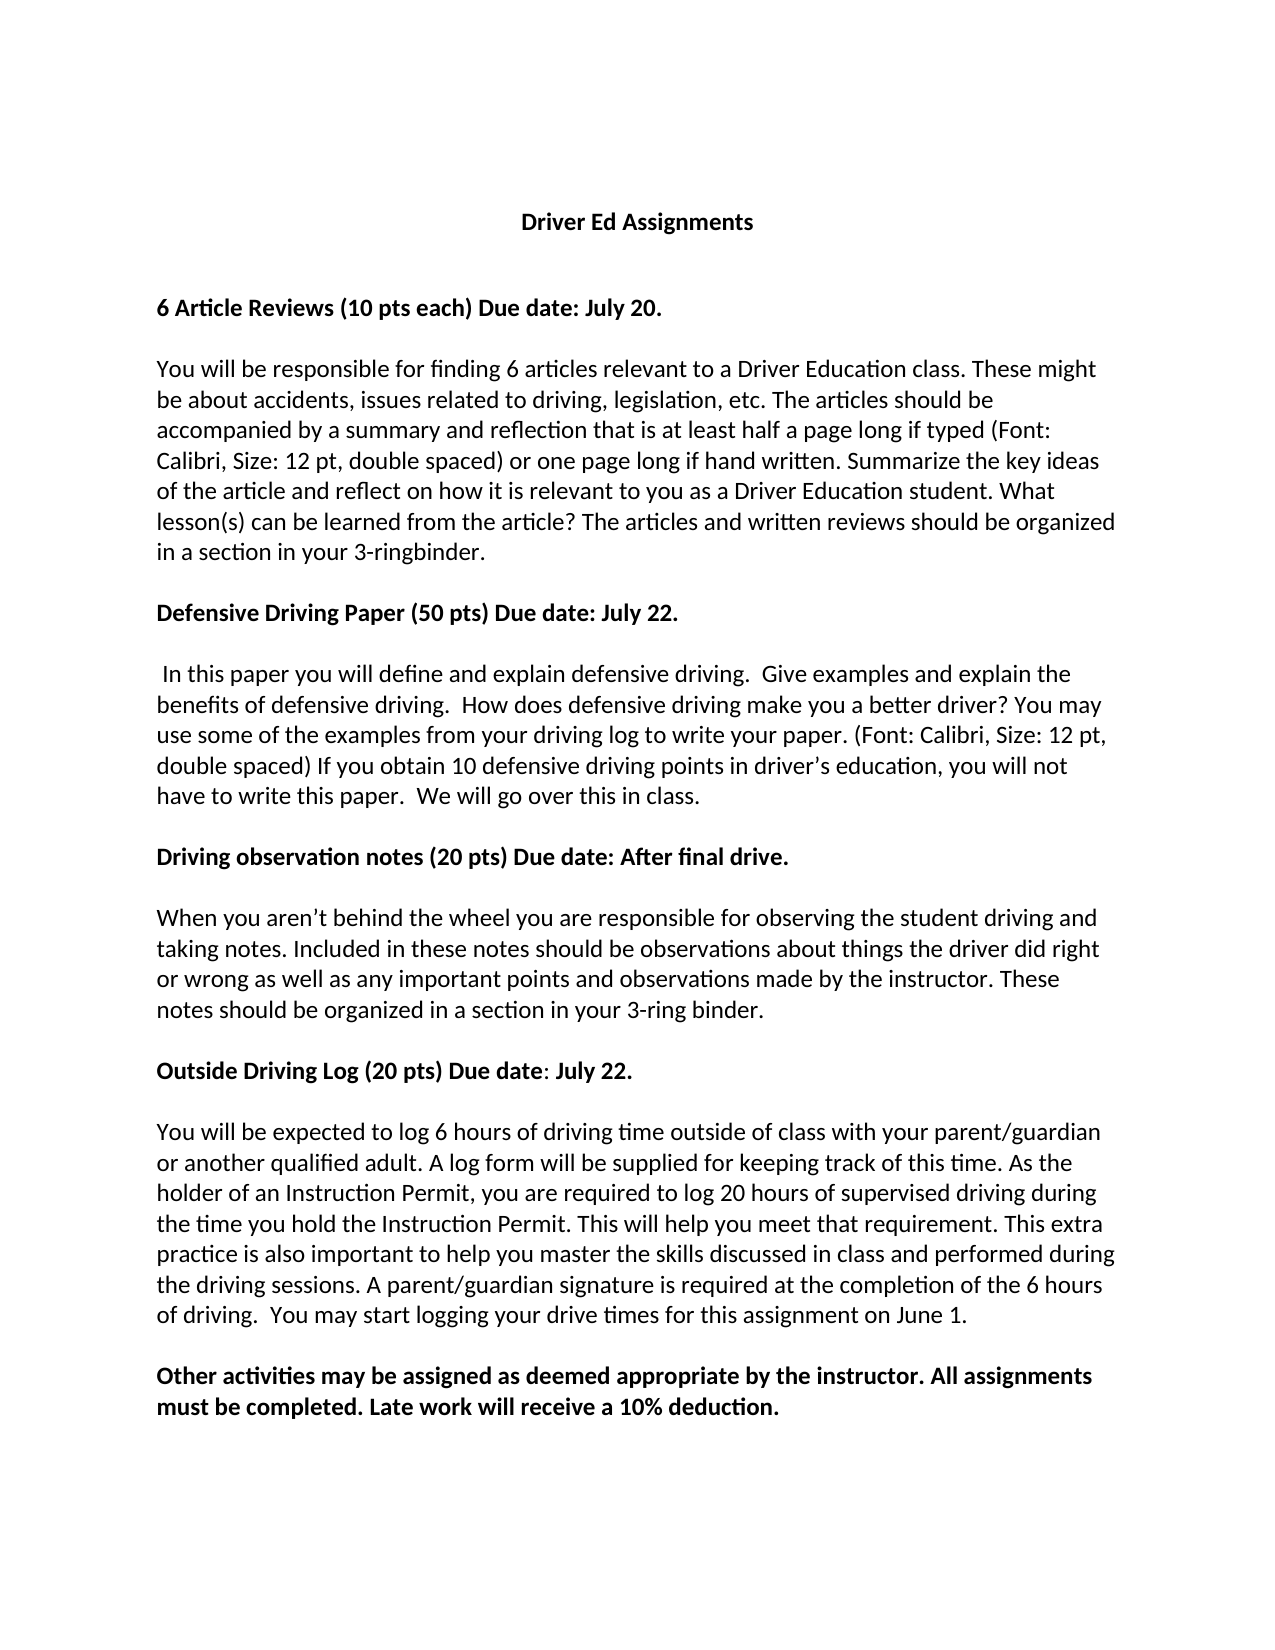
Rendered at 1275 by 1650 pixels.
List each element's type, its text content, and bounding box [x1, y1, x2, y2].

text When you aren’t behind the wheel you are responsible for observing the student driving and taking notes. Included in these notes should be observations about things the driver did right or wrong as well as any important points and observations made by the instructor. These notes should be organized in a section in your 3-ring binder. [156, 903, 1118, 1025]
text 6 Article Reviews (10 pts each) Due date: July 20. [156, 292, 1118, 323]
text Driver Ed Assignments [156, 206, 1118, 236]
text Driving observation notes (20 pts) Due date: After final drive. [156, 842, 1118, 872]
text You will be responsible for finding 6 articles relevant to a Driver Education class. These might be about accidents, issues related to driving, legislation, etc. The articles should be accompanied by a summary and reflection that is at least half a page long if typed (Font: Calibri, Size: 12 pt, double spaced) or one page long if hand written. Summarize the key ideas of the article and reflect on how it is relevant to you as a Driver Education student. What lesson(s) can be learned from the article? The articles and written reviews should be organized in a section in your 3-ringbinder. [156, 353, 1118, 567]
text Outside Driving Log (20 pts) Due date: July 22. [156, 1055, 1118, 1086]
text You will be expected to log 6 hours of driving time outside of class with your parent/guardian or another qualified adult. A log form will be supplied for keeping track of this time. As the holder of an Instruction Permit, you are required to log 20 hours of supervised driving during the time you hold the Instruction Permit. This will help you meet that requirement. This extra practice is also important to help you master the skills discussed in class and performed during the driving sessions. A parent/guardian signature is required at the completion of the 6 hours of driving. You may start logging your drive times for this assignment on June 1. [156, 1116, 1118, 1330]
text In this paper you will define and explain defensive driving. Give examples and explain the benefits of defensive driving. How does defensive driving make you a better driver? You may use some of the examples from your driving log to write your paper. (Font: Calibri, Size: 12 pt, double spaced) If you obtain 10 defensive driving points in driver’s education, you will not have to write this paper. We will go over this in class. [156, 658, 1118, 811]
text Defensive Driving Paper (50 pts) Due date: July 22. [156, 597, 1118, 628]
text Other activities may be assigned as deemed appropriate by the instructor. All assignments must be completed. Late work will receive a 10% deduction. [156, 1360, 1118, 1421]
